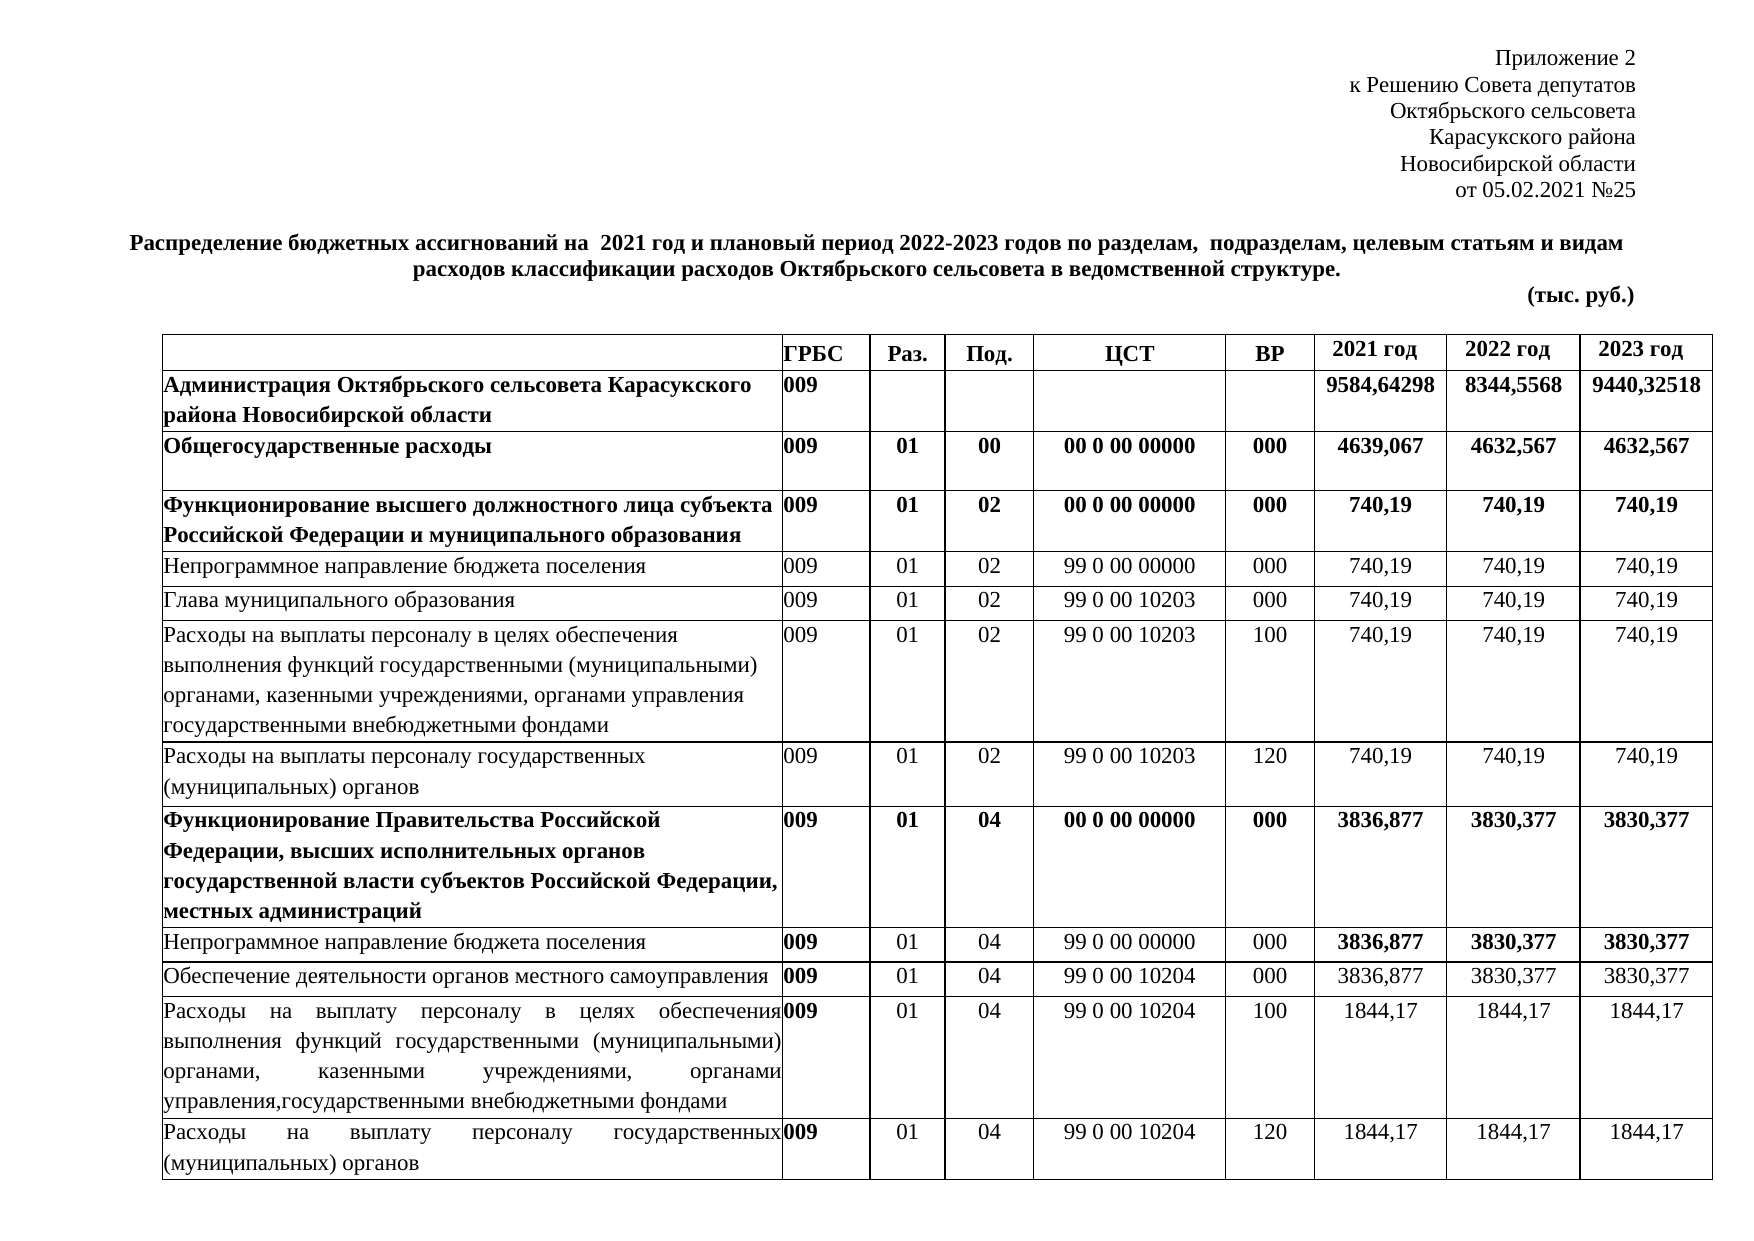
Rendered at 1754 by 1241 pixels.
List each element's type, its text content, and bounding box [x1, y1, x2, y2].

table_cell 00 0 00 00000 [1034, 432, 1225, 490]
table_cell 000 [1226, 491, 1314, 551]
table_cell 00 0 00 00000 [1034, 807, 1225, 927]
table_cell 009 [783, 928, 869, 961]
text (тыс. руб.) [118, 282, 1636, 308]
table_cell 009 [783, 432, 869, 490]
table_cell 02 [946, 587, 1033, 620]
table_cell Непрограммное направление бюджета поселения [163, 552, 782, 586]
text Карасукского района [118, 123, 1636, 150]
table_cell 04 [946, 1119, 1033, 1178]
table_cell 740,19 [1315, 587, 1446, 620]
table_cell Расходы на выплату персоналу государственных (муниципальных) органов [163, 1119, 782, 1178]
table_cell 009 [783, 997, 869, 1117]
table_cell 009 [783, 1119, 869, 1178]
table_cell 100 [1226, 997, 1314, 1117]
text от 05.02.2021 №25 [118, 176, 1636, 202]
table_cell 02 [946, 491, 1033, 551]
table_cell 3830,377 [1581, 807, 1712, 927]
table_cell 1844,17 [1315, 1119, 1446, 1178]
table_cell 01 [871, 587, 944, 620]
table_cell 740,19 [1447, 587, 1579, 620]
table_cell 99 0 00 10204 [1034, 997, 1225, 1117]
table_cell 4632,567 [1447, 432, 1579, 490]
table_cell 4639,067 [1315, 432, 1446, 490]
table_cell 00 [946, 432, 1033, 490]
table_cell 740,19 [1581, 587, 1712, 620]
table_cell 99 0 00 10203 [1034, 743, 1225, 806]
table_cell 01 [871, 928, 944, 961]
table_cell Общегосударственные расходы [163, 432, 782, 490]
table_cell 04 [946, 963, 1033, 996]
table_cell Функционирование Правительства Российской Федерации, высших исполнительных органов государственной власти субъектов Российской Федерации, местных администраций [163, 807, 782, 927]
table_header 2021 год [1315, 335, 1446, 370]
table_cell 000 [1226, 587, 1314, 620]
table_cell 04 [946, 928, 1033, 961]
table_cell Расходы на выплаты персоналу государственных (муниципальных) органов [163, 743, 782, 806]
table_cell 000 [1226, 807, 1314, 927]
table_cell 3830,377 [1447, 963, 1579, 996]
text Новосибирской области [118, 150, 1636, 176]
table_cell 740,19 [1315, 621, 1446, 741]
table_cell 01 [871, 997, 944, 1117]
table_cell 009 [783, 371, 869, 431]
table_cell [1226, 371, 1314, 431]
table_cell 01 [871, 552, 944, 586]
table_header Раз. [871, 335, 944, 370]
table_cell 99 0 00 00000 [1034, 928, 1225, 961]
table_cell 740,19 [1581, 621, 1712, 741]
table_cell 9584,64298 [1315, 371, 1446, 431]
table_cell [946, 371, 1033, 431]
table_cell 100 [1226, 621, 1314, 741]
table_cell 01 [871, 491, 944, 551]
table_cell 3836,877 [1315, 928, 1446, 961]
table_cell 740,19 [1315, 491, 1446, 551]
table_cell Расходы на выплаты персоналу в целях обеспечения выполнения функций государственными (муниципальными) органами, казенными учреждениями, органами управления государственными внебюджетными фондами [163, 621, 782, 741]
table_cell 000 [1226, 552, 1314, 586]
table_cell 1844,17 [1447, 1119, 1579, 1178]
table_cell 740,19 [1447, 743, 1579, 806]
table_cell 04 [946, 997, 1033, 1117]
table_cell 000 [1226, 928, 1314, 961]
table_cell 000 [1226, 432, 1314, 490]
table_cell Глава муниципального образования [163, 587, 782, 620]
table_cell 740,19 [1581, 743, 1712, 806]
table_cell 01 [871, 621, 944, 741]
table_cell 009 [783, 587, 869, 620]
table_cell 4632,567 [1581, 432, 1712, 490]
table_cell 9440,32518 [1581, 371, 1712, 431]
table_cell 1844,17 [1581, 997, 1712, 1117]
table_header ВР [1226, 335, 1314, 370]
table_cell Расходы на выплату персоналу в целях обеспечения выполнения функций государственными (муниципальными) органами, казенными учреждениями, органами управления,государственными внебюджетными фондами [163, 997, 782, 1117]
table_cell 009 [783, 621, 869, 741]
table_cell [1034, 371, 1225, 431]
table_cell 01 [871, 807, 944, 927]
table_cell 120 [1226, 1119, 1314, 1178]
text Распределение бюджетных ассигнований на 2021 год и плановый период 2022-2023 годов по разделам, подразделам, целевым статьям и видам расходов классификации расходов Октябрьского сельсовета в ведомственной структуре. [118, 229, 1636, 282]
table_cell 3830,377 [1447, 928, 1579, 961]
table_header ГРБС [783, 335, 869, 370]
table_cell 740,19 [1315, 743, 1446, 806]
table_cell 1844,17 [1581, 1119, 1712, 1178]
table_cell 01 [871, 743, 944, 806]
table_cell 1844,17 [1447, 997, 1579, 1117]
text к Решению Совета депутатов [118, 71, 1636, 97]
table_cell 120 [1226, 743, 1314, 806]
table_cell 009 [783, 491, 869, 551]
table_cell 740,19 [1447, 552, 1579, 586]
table_cell 3830,377 [1581, 928, 1712, 961]
table_cell 740,19 [1447, 491, 1579, 551]
table_cell 3830,377 [1447, 807, 1579, 927]
table_cell 8344,5568 [1447, 371, 1579, 431]
table_cell 04 [946, 807, 1033, 927]
table_cell 01 [871, 963, 944, 996]
table_cell 99 0 00 10203 [1034, 587, 1225, 620]
table_cell 000 [1226, 963, 1314, 996]
table_cell Администрация Октябрьского сельсовета Карасукского района Новосибирской области [163, 371, 782, 431]
table_cell Непрограммное направление бюджета поселения [163, 928, 782, 961]
table_cell 009 [783, 963, 869, 996]
table_cell Функционирование высшего должностного лица субъекта Российской Федерации и муниципального образования [163, 491, 782, 551]
table_cell 99 0 00 00000 [1034, 552, 1225, 586]
table_cell 02 [946, 621, 1033, 741]
table_cell 740,19 [1447, 621, 1579, 741]
table_cell 3836,877 [1315, 807, 1446, 927]
table_cell 00 0 00 00000 [1034, 491, 1225, 551]
table_cell 01 [871, 1119, 944, 1178]
table_header 2022 год [1447, 335, 1579, 370]
table_cell 740,19 [1581, 552, 1712, 586]
table_cell 01 [871, 432, 944, 490]
table_header ЦСТ [1034, 335, 1225, 370]
text Октябрьского сельсовета [118, 97, 1636, 123]
table_cell Обеспечение деятельности органов местного самоуправления [163, 963, 782, 996]
table_cell 009 [783, 807, 869, 927]
table_cell 009 [783, 743, 869, 806]
table_cell 99 0 00 10204 [1034, 1119, 1225, 1178]
table_cell 740,19 [1315, 552, 1446, 586]
table_header [163, 335, 782, 370]
table_cell 3836,877 [1315, 963, 1446, 996]
table_cell 1844,17 [1315, 997, 1446, 1117]
table_cell 009 [783, 552, 869, 586]
table_header Под. [946, 335, 1033, 370]
table_cell 02 [946, 743, 1033, 806]
table_cell 99 0 00 10204 [1034, 963, 1225, 996]
table_cell 02 [946, 552, 1033, 586]
table_cell 99 0 00 10203 [1034, 621, 1225, 741]
table_cell [871, 371, 944, 431]
text Приложение 2 [118, 44, 1636, 71]
table_cell 740,19 [1581, 491, 1712, 551]
table_cell 3830,377 [1581, 963, 1712, 996]
table_header 2023 год [1581, 335, 1712, 370]
